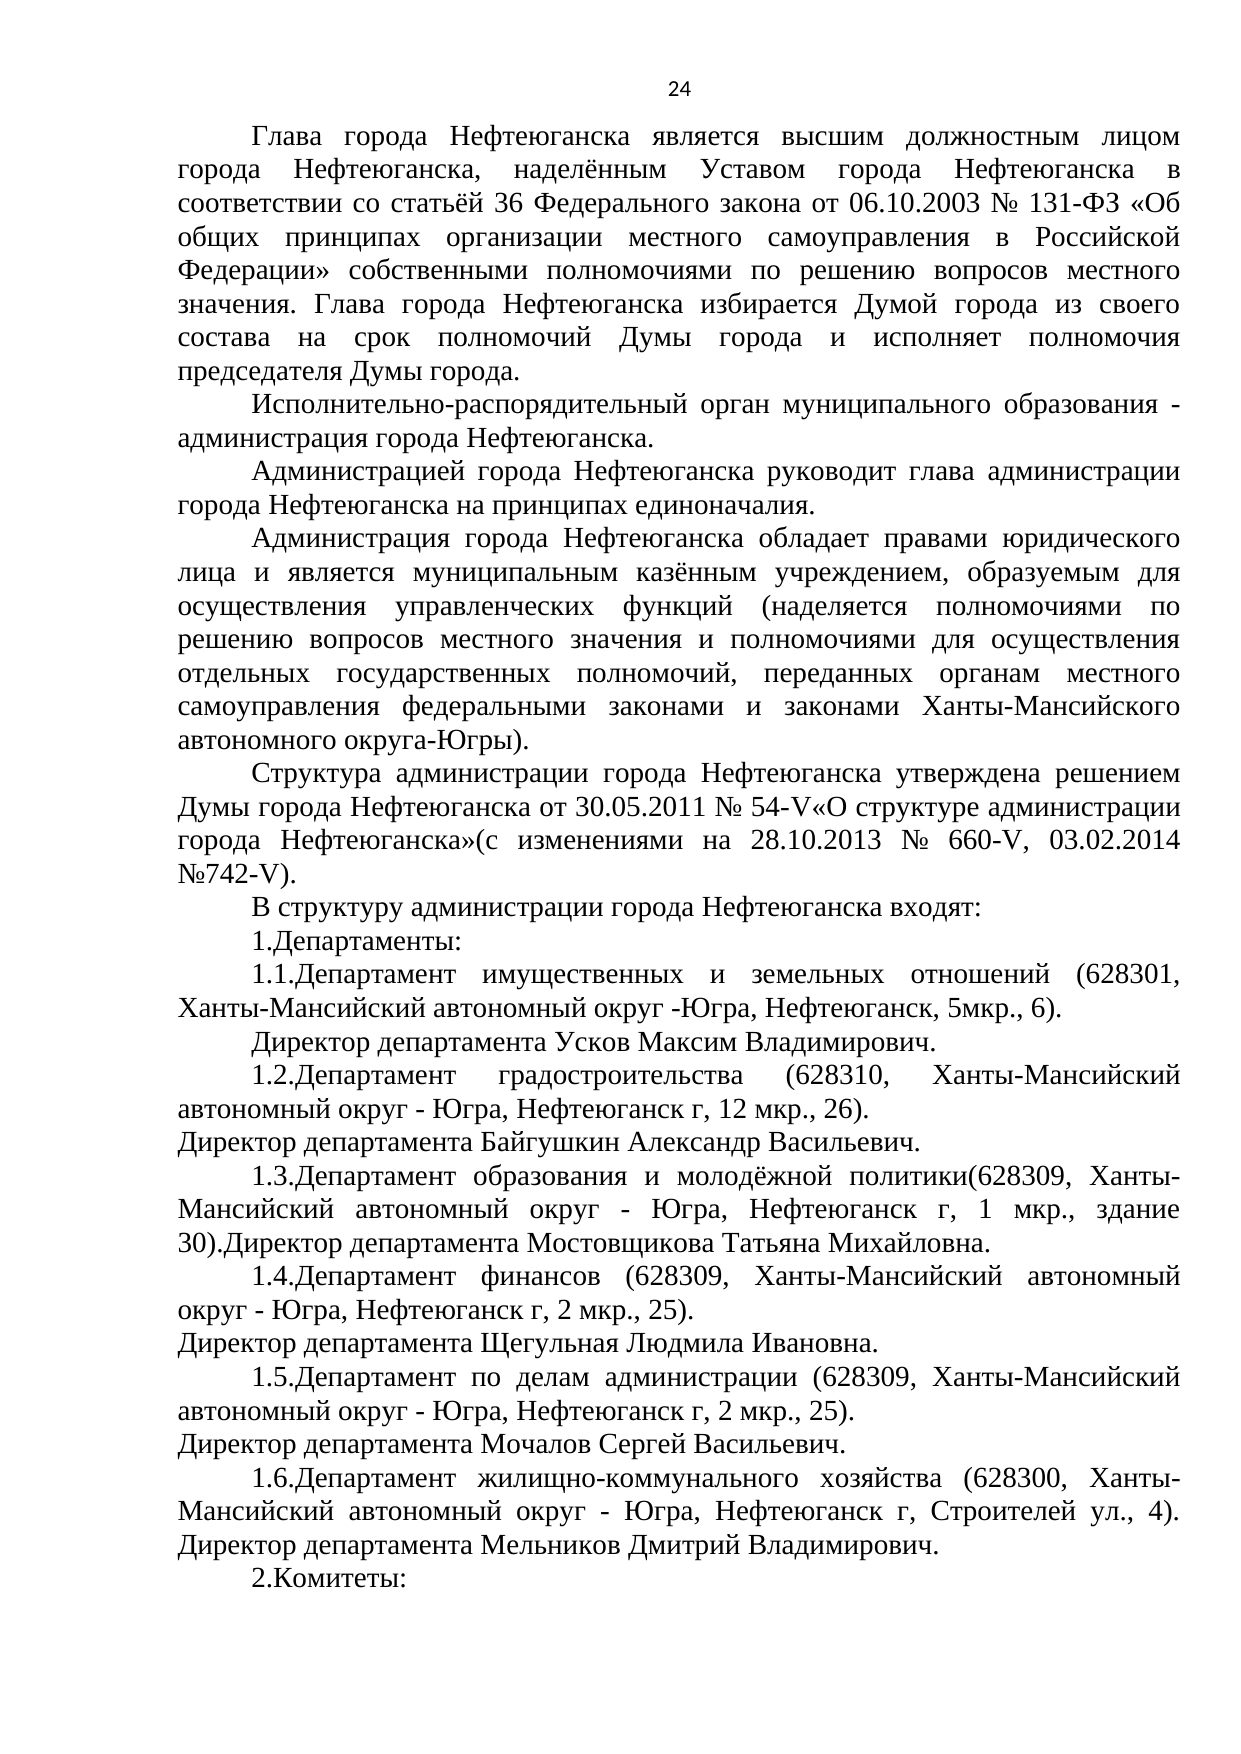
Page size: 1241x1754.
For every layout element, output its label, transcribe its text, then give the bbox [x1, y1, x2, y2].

text 1.3.Департамент образования и молодёжной политики(628309, Ханты-Мансийский автономный округ - Югра, Нефтеюганск г, 1 мкр., здание 30).Директор департамента Мостовщикова Татьяна Михайловна. [177, 1158, 1181, 1258]
text В структуру администрации города Нефтеюганска входят: [177, 889, 1181, 923]
text 1.4.Департамент финансов (628309, Ханты-Мансийский автономный округ - Югра, Нефтеюганск г, 2 мкр., 25). [177, 1258, 1181, 1326]
text Директор департамента Усков Максим Владимирович. [177, 1024, 1181, 1057]
text Исполнительно-распорядительный орган муниципального образования - администрация города Нефтеюганска. [177, 386, 1181, 453]
text 1.1.Департамент имущественных и земельных отношений (628301, Ханты-Мансийский автономный округ -Югра, Нефтеюганск, 5мкр., 6). [177, 957, 1181, 1024]
text 2.Комитеты: [177, 1560, 1181, 1594]
text Структура администрации города Нефтеюганска утверждена решением Думы города Нефтеюганска от 30.05.2011 № 54-V«О структуре администрации города Нефтеюганска»(с изменениями на 28.10.2013 № 660-V, 03.02.2014 №742-V). [177, 755, 1181, 889]
text Директор департамента Байгушкин Александр Васильевич. [177, 1124, 1181, 1158]
text Директор департамента Щегульная Людмила Ивановна. [177, 1326, 1181, 1359]
text Администрация города Нефтеюганска обладает правами юридического лица и является муниципальным казённым учреждением, образуемым для осуществления управленческих функций (наделяется полномочиями по решению вопросов местного значения и полномочиями для осуществления отдельных государственных полномочий, переданных органам местного самоуправления федеральными законами и законами Ханты-Мансийского автономного округа-Югры). [177, 521, 1181, 755]
text Глава города Нефтеюганска является высшим должностным лицом города Нефтеюганска, наделённым Уставом города Нефтеюганска в соответствии со статьёй 36 Федерального закона от 06.10.2003 № 131-ФЗ «Об общих принципах организации местного самоуправления в Российской Федерации» собственными полномочиями по решению вопросов местного значения. Глава города Нефтеюганска избирается Думой города из своего состава на срок полномочий Думы города и исполняет полномочия председателя Думы города. [177, 118, 1181, 386]
text 1.Департаменты: [177, 923, 1181, 957]
text Администрацией города Нефтеюганска руководит глава администрации города Нефтеюганска на принципах единоначалия. [177, 453, 1181, 521]
text 1.6.Департамент жилищно-коммунального хозяйства (628300, Ханты-Мансийский автономный округ - Югра, Нефтеюганск г, Строителей ул., 4). Директор департамента Мельников Дмитрий Владимирович. [177, 1460, 1181, 1560]
text 1.5.Департамент по делам администрации (628309, Ханты-Мансийский автономный округ - Югра, Нефтеюганск г, 2 мкр., 25). [177, 1359, 1181, 1426]
text Директор департамента Мочалов Сергей Васильевич. [177, 1426, 1181, 1460]
text 1.2.Департамент градостроительства (628310, Ханты-Мансийский автономный округ - Югра, Нефтеюганск г, 12 мкр., 26). [177, 1057, 1181, 1124]
